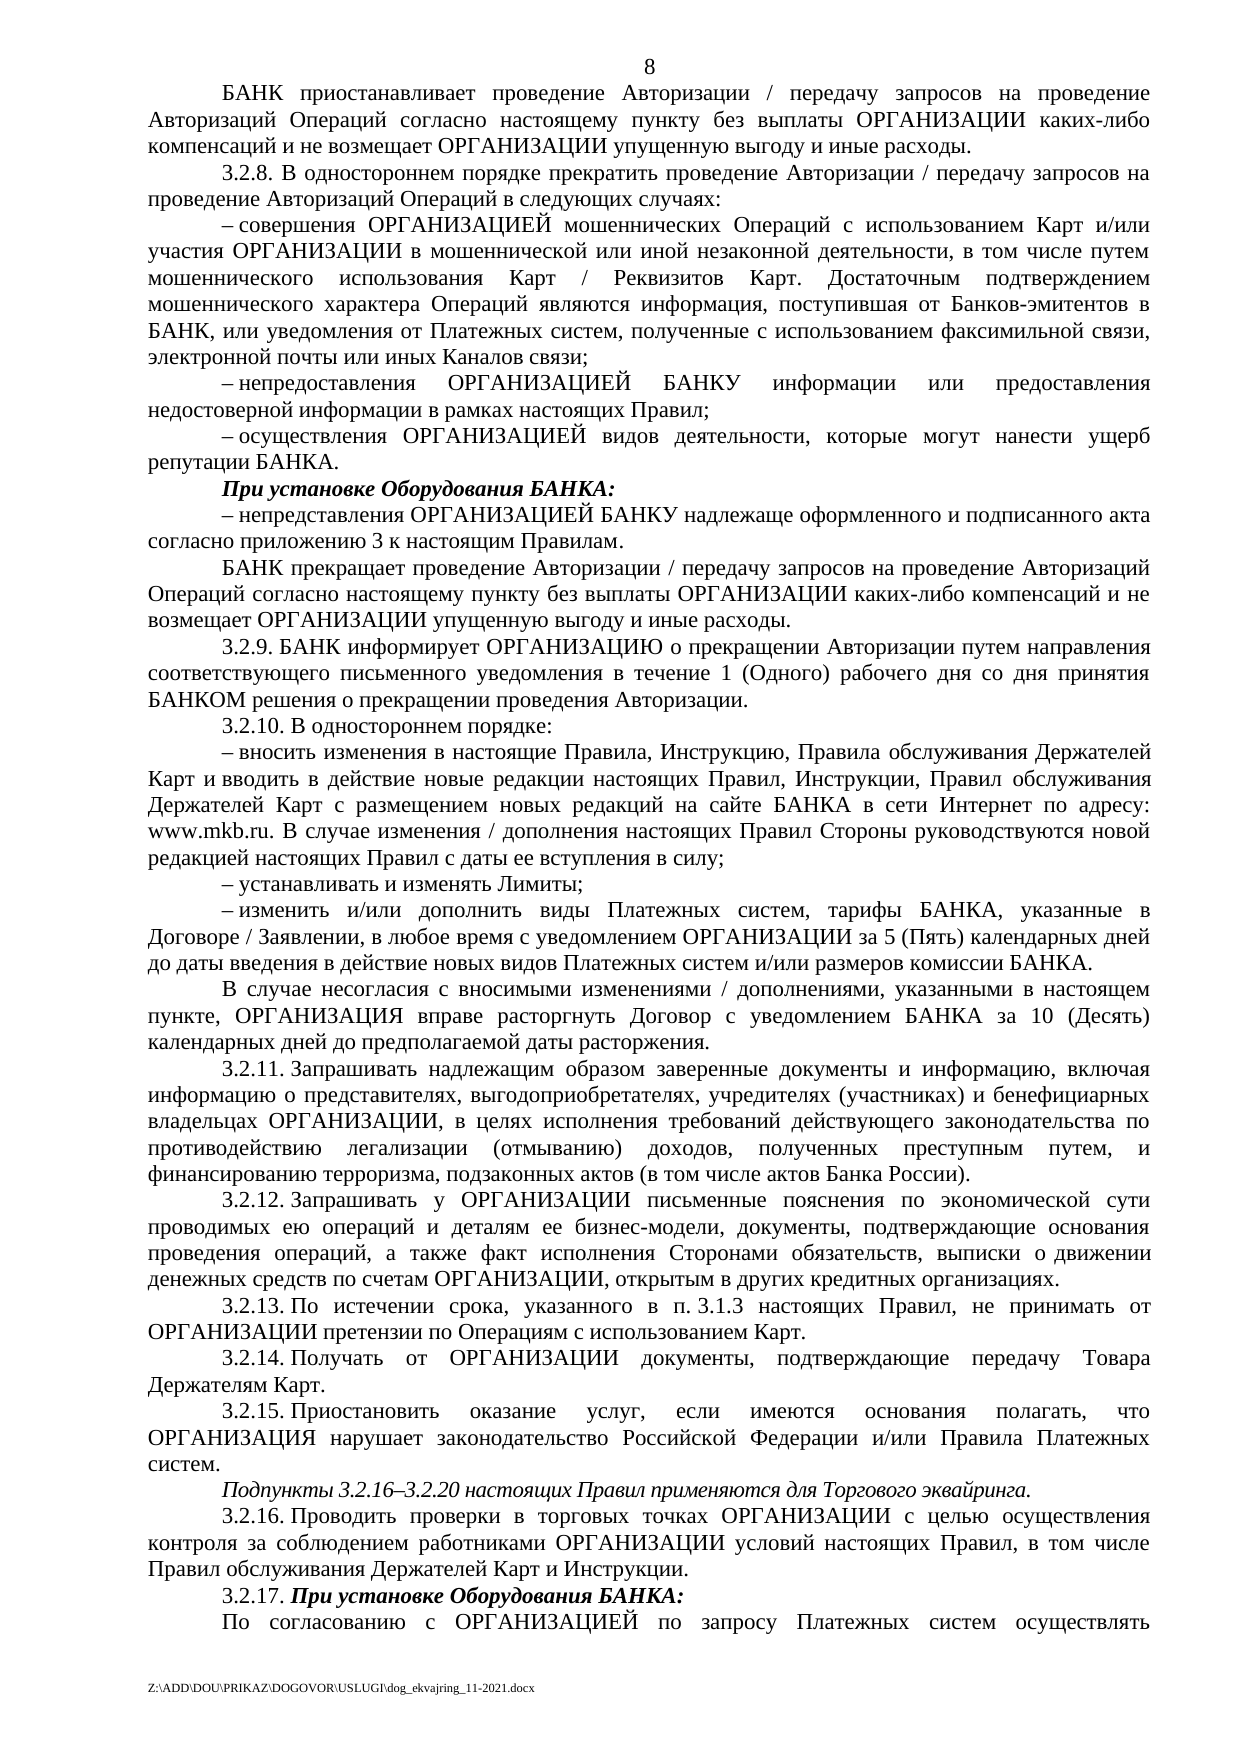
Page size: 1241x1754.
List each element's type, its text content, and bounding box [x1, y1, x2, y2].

text 3.2.12. Запрашивать у ОРГАНИЗАЦИИ письменные пояснения по экономической сути проводимых ею операций и деталям ее бизнес-модели, документы, подтверждающие основания проведения операций, а также факт исполнения Сторонами обязательств, выписки о движении денежных средств по счетам ОРГАНИЗАЦИИ, открытым в других кредитных организациях. [148, 1186, 1152, 1292]
text – устанавливать и изменять Лимиты; [148, 870, 1152, 896]
text – непредставления ОРГАНИЗАЦИЕЙ БАНКУ надлежаще оформленного и подписанного акта согласно приложению 3 к настоящим Правилам. [148, 501, 1152, 554]
text – совершения ОРГАНИЗАЦИЕЙ мошеннических Операций с использованием Карт и/или участия ОРГАНИЗАЦИИ в мошеннической или иной незаконной деятельности, в том числе путем мошеннического использования Карт / Реквизитов Карт. Достаточным подтверждением мошеннического характера Операций являются информация, поступившая от Банков-эмитентов в БАНК, или уведомления от Платежных систем, полученные с использованием факсимильной связи, электронной почты или иных Каналов связи; [148, 211, 1152, 369]
text При установке Оборудования БАНКА: [148, 475, 1152, 501]
text Подпункты 3.2.16–3.2.20 настоящих Правил применяются для Торгового эквайринга. [148, 1476, 1152, 1503]
text – непредоставления ОРГАНИЗАЦИЕЙ БАНКУ информации или предоставления недостоверной информации в рамках настоящих Правил; [148, 369, 1152, 422]
text БАНК прекращает проведение Авторизации / передачу запросов на проведение Авторизаций Операций согласно настоящему пункту без выплаты ОРГАНИЗАЦИИ каких-либо компенсаций и не возмещает ОРГАНИЗАЦИИ упущенную выгоду и иные расходы. [148, 554, 1152, 633]
text БАНК приостанавливает проведение Авторизации / передачу запросов на проведение Авторизаций Операций согласно настоящему пункту без выплаты ОРГАНИЗАЦИИ каких-либо компенсаций и не возмещает ОРГАНИЗАЦИИ упущенную выгоду и иные расходы. [148, 79, 1152, 158]
text – осуществления ОРГАНИЗАЦИЕЙ видов деятельности, которые могут нанести ущерб репутации БАНКА. [148, 422, 1152, 475]
text – вносить изменения в настоящие Правила, Инструкцию, Правила обслуживания Держателей Карт и вводить в действие новые редакции настоящих Правил, Инструкции, Правил обслуживания Держателей Карт с размещением новых редакций на сайте БАНКА в сети Интернет по адресу: www.mkb.ru. В случае изменения / дополнения настоящих Правил Стороны руководствуются новой редакцией настоящих Правил с даты ее вступления в силу; [148, 738, 1152, 870]
text 3.2.17. При установке Оборудования БАНКА: [148, 1582, 1152, 1608]
text 3.2.8. В одностороннем порядке прекратить проведение Авторизации / передачу запросов на проведение Авторизаций Операций в следующих случаях: [148, 158, 1152, 211]
text 3.2.10. В одностороннем порядке: [148, 712, 1152, 738]
text – изменить и/или дополнить виды Платежных систем, тарифы БАНКА, указанные в Договоре / Заявлении, в любое время с уведомлением ОРГАНИЗАЦИИ за 5 (Пять) календарных дней до даты введения в действие новых видов Платежных систем и/или размеров комиссии БАНКА. [148, 896, 1152, 976]
text В случае несогласия с вносимыми изменениями / дополнениями, указанными в настоящем пункте, ОРГАНИЗАЦИЯ вправе расторгнуть Договор с уведомлением БАНКА за 10 (Десять) календарных дней до предполагаемой даты расторжения. [148, 976, 1152, 1054]
text 3.2.14. Получать от ОРГАНИЗАЦИИ документы, подтверждающие передачу Товара Держателям Карт. [148, 1344, 1152, 1397]
text 3.2.11. Запрашивать надлежащим образом заверенные документы и информацию, включая информацию о представителях, выгодоприобретателях, учредителях (участниках) и бенефициарных владельцах ОРГАНИЗАЦИИ, в целях исполнения требований действующего законодательства по противодействию легализации (отмыванию) доходов, полученных преступным путем, и финансированию терроризма, подзаконных актов (в том числе актов Банка России). [148, 1054, 1152, 1186]
text 3.2.15. Приостановить оказание услуг, если имеются основания полагать, что ОРГАНИЗАЦИЯ нарушает законодательство Российской Федерации и/или Правила Платежных систем. [148, 1397, 1152, 1476]
text 3.2.13. По истечении срока, указанного в п. 3.1.3 настоящих Правил, не принимать от ОРГАНИЗАЦИИ претензии по Операциям с использованием Карт. [148, 1292, 1152, 1344]
text 3.2.16. Проводить проверки в торговых точках ОРГАНИЗАЦИИ с целью осуществления контроля за соблюдением работниками ОРГАНИЗАЦИИ условий настоящих Правил, в том числе Правил обслуживания Держателей Карт и Инструкции. [148, 1503, 1152, 1582]
text 3.2.9. БАНК информирует ОРГАНИЗАЦИЮ о прекращении Авторизации путем направления соответствующего письменного уведомления в течение 1 (Одного) рабочего дня со дня принятия БАНКОМ решения о прекращении проведения Авторизации. [148, 633, 1152, 712]
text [148, 1608, 1152, 1634]
